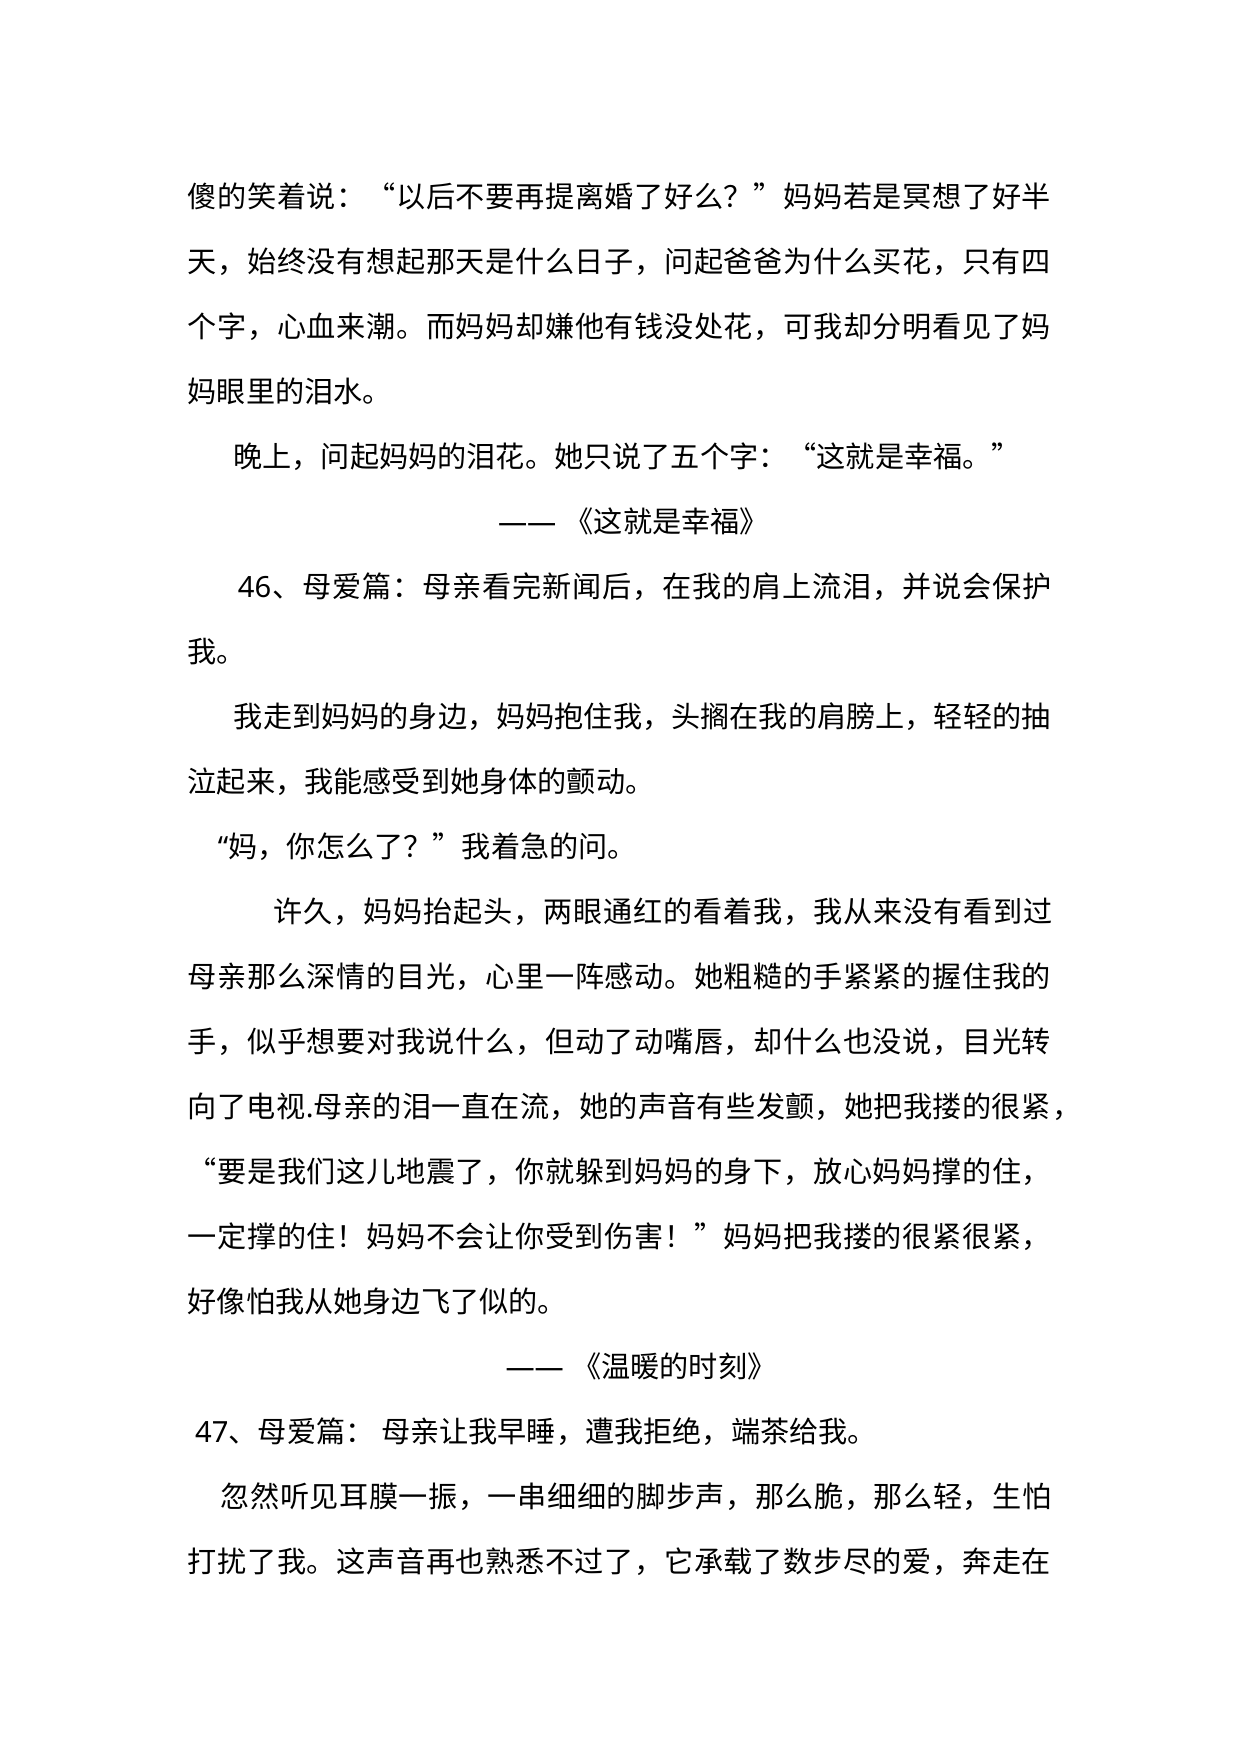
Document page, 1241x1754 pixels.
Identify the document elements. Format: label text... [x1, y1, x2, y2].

text “妈，你怎么了？”我着急的问。 [187, 812, 1053, 877]
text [187, 162, 1053, 422]
text 晚上，问起妈妈的泪花。她只说了五个字：“这就是幸福。” [187, 422, 1053, 487]
text —— 《这就是幸福》 [187, 487, 1053, 552]
text 我走到妈妈的身边，妈妈抱住我，头搁在我的肩膀上，轻轻的抽泣起来，我能感受到她身体的颤动。 [187, 682, 1053, 812]
text —— 《温暖的时刻》 [187, 1332, 1053, 1397]
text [187, 1462, 1053, 1592]
text 47、母爱篇： 母亲让我早睡，遭我拒绝，端茶给我。 [187, 1397, 1053, 1462]
text 许久，妈妈抬起头，两眼通红的看着我，我从来没有看到过母亲那么深情的目光，心里一阵感动。她粗糙的手紧紧的握住我的手，似乎想要对我说什么，但动了动嘴唇，却什么也没说，目光转向了电视.母亲的泪一直在流，她的声音有些发颤，她把我搂的很紧，“要是我们这儿地震了，你就躲到妈妈的身下，放心妈妈撑的住，一定撑的住！妈妈不会让你受到伤害！”妈妈把我搂的很紧很紧，好像怕我从她身边飞了似的。 [187, 877, 1053, 1332]
text 46、母爱篇：母亲看完新闻后，在我的肩上流泪，并说会保护我。 [187, 552, 1053, 682]
